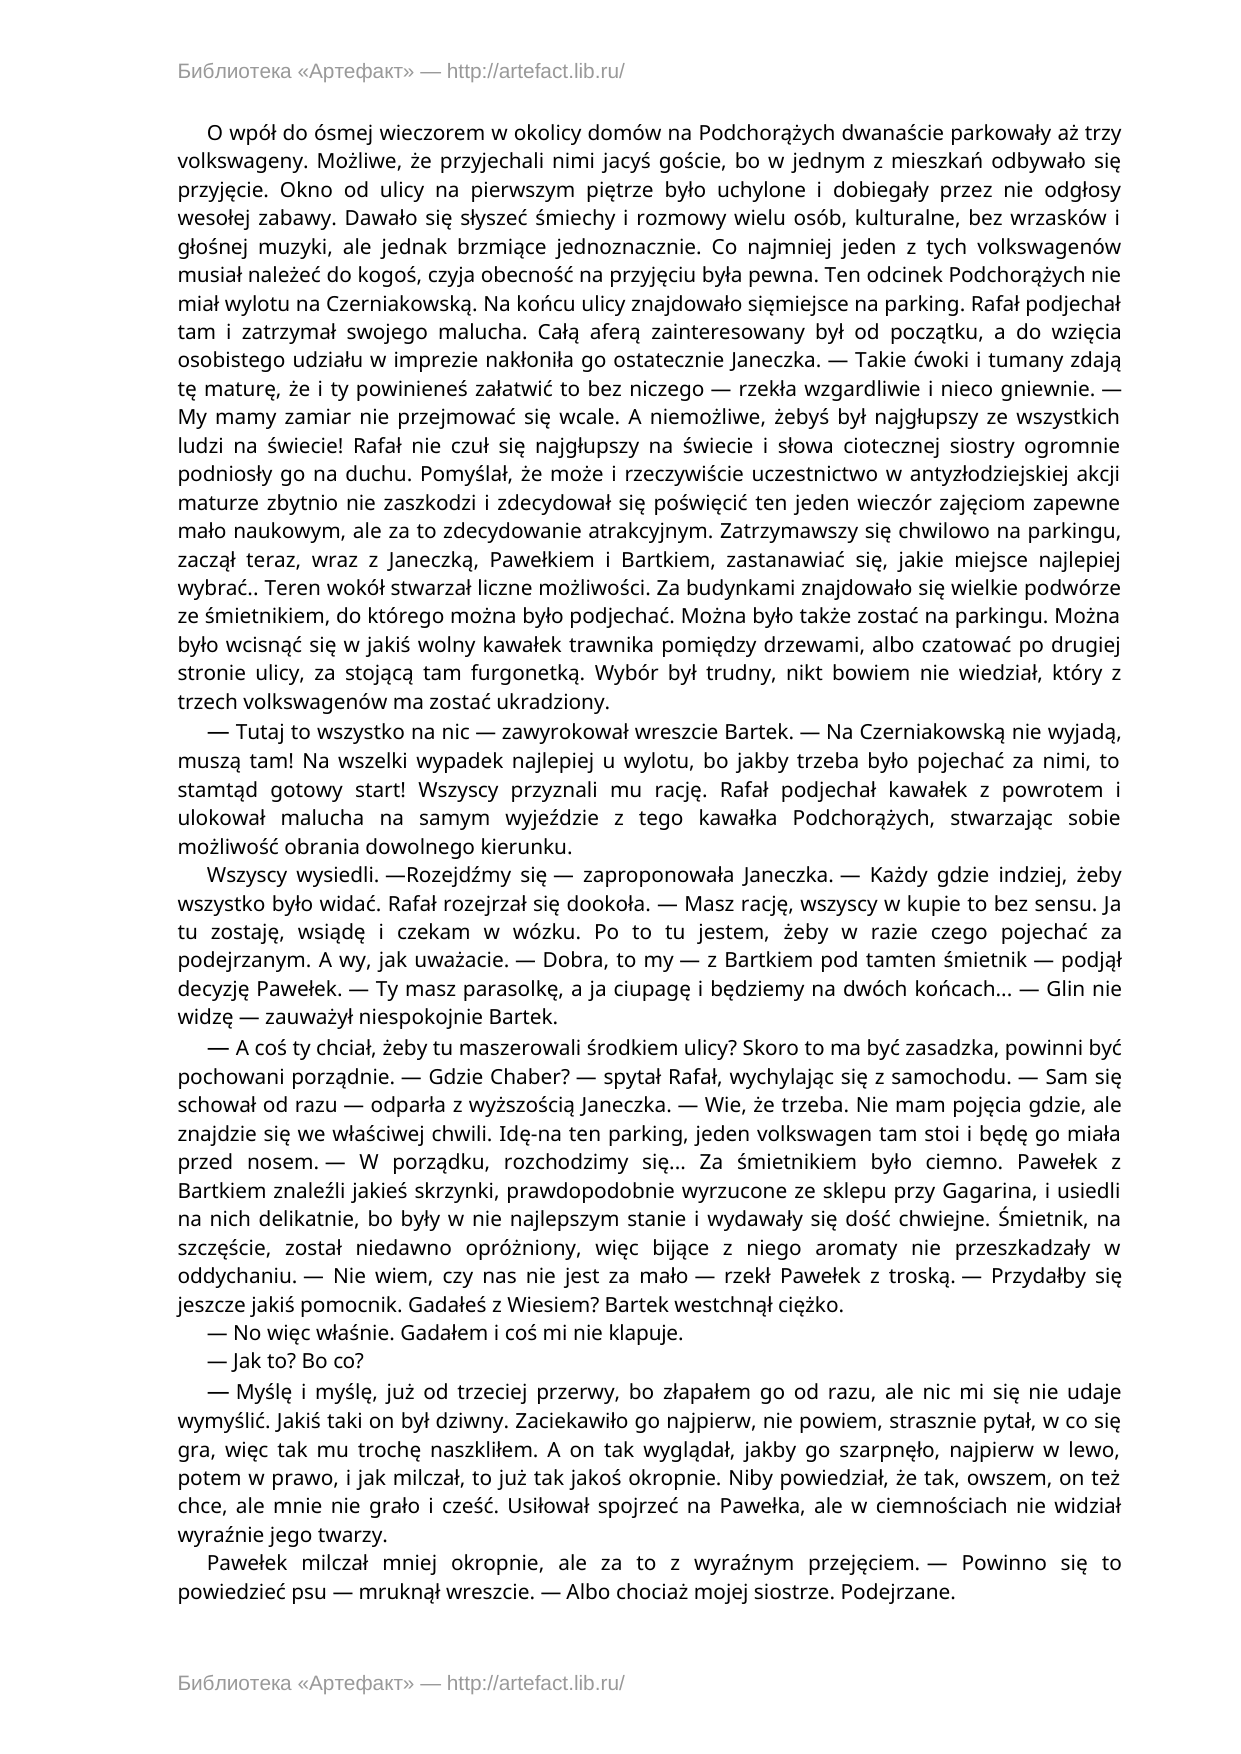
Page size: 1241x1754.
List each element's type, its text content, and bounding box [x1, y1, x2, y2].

text — Jak to? Bo co? [177, 1347, 1122, 1375]
text — Myślę i myślę, już od trzeciej przerwy, bo złapałem go od razu, ale nic mi się nie udaje wymyślić. Jakiś taki on był dziwny. Zaciekawiło go najpierw, nie powiem, strasznie pytał, w co się gra, więc tak mu trochę naszkliłem. A on tak wyglądał, jakby go szarpnęło, najpierw w lewo, potem w prawo, i jak milczał, to już tak jakoś okropnie. Niby powiedział, że tak, owszem, on też chce, ale mnie nie grało i cześć. Usiłował spojrzeć na Pawełka, ale w ciemnościach nie widział wyraźnie jego twarzy. [177, 1375, 1122, 1548]
text Wszyscy wysiedli. —Rozejdźmy się — zaproponowała Janeczka. — Każdy gdzie indziej, żeby wszystko było widać. Rafał rozejrzał się dookoła. — Masz rację, wszyscy w kupie to bez sensu. Ja tu zostaję, wsiądę i czekam w wózku. Po to tu jestem, żeby w razie czego pojechać za podejrzanym. A wy, jak uważacie. — Dobra, to my — z Bartkiem pod tamten śmietnik — podjął decyzję Pawełek. — Ty masz parasolkę, a ja ciupagę i będziemy na dwóch końcach... — Glin nie widzę — zauważył niespokojnie Bartek. [177, 860, 1122, 1031]
text — A coś ty chciał, żeby tu maszerowali środkiem ulicy? Skoro to ma być zasadzka, powinni być pochowani porządnie. — Gdzie Chaber? — spytał Rafał, wychylając się z samochodu. — Sam się schował od razu — odparła z wyższością Janeczka. — Wie, że trzeba. Nie mam pojęcia gdzie, ale znajdzie się we właściwej chwili. Idę-na ten parking, jeden volkswagen tam stoi i będę go miała przed nosem. — W porządku, rozchodzimy się... Za śmietnikiem było ciemno. Pawełek z Bartkiem znaleźli jakieś skrzynki, prawdopodobnie wyrzucone ze sklepu przy Gagarina, i usiedli na nich delikatnie, bo były w nie najlepszym stanie i wydawały się dość chwiejne. Śmietnik, na szczęście, został niedawno opróżniony, więc bijące z niego aromaty nie przeszkadzały w oddychaniu. — Nie wiem, czy nas nie jest za mało — rzekł Pawełek z troską. — Przydałby się jeszcze jakiś pomocnik. Gadałeś z Wiesiem? Bartek westchnął ciężko. [177, 1031, 1122, 1318]
text Pawełek milczał mniej okropnie, ale za to z wyraźnym przejęciem. — Powinno się to powiedzieć psu — mruknął wreszcie. — Albo chociaż mojej siostrze. Podejrzane. [177, 1548, 1122, 1605]
text O wpół do ósmej wieczorem w okolicy domów na Podchorążych dwanaście parkowały aż trzy volkswageny. Możliwe, że przyjechali nimi jacyś goście, bo w jednym z mieszkań odbywało się przyjęcie. Okno od ulicy na pierwszym piętrze było uchylone i dobiegały przez nie odgłosy wesołej zabawy. Dawało się słyszeć śmiechy i rozmowy wielu osób, kulturalne, bez wrzasków i głośnej muzyki, ale jednak brzmiące jednoznacznie. Co najmniej jeden z tych volkswagenów musiał należeć do kogoś, czyja obecność na przyjęciu była pewna. Ten odcinek Podchorążych nie miał wylotu na Czerniakowską. Na końcu ulicy znajdowało sięmiejsce na parking. Rafał podjechał tam i zatrzymał swojego malucha. Całą aferą zainteresowany był od początku, a do wzięcia osobistego udziału w imprezie nakłoniła go ostatecznie Janeczka. — Takie ćwoki i tumany zdają tę maturę, że i ty powinieneś załatwić to bez niczego — rzekła wzgardliwie i nieco gniewnie. — My mamy zamiar nie przejmować się wcale. A niemożliwe, żebyś był najgłupszy ze wszystkich ludzi na świecie! Rafał nie czuł się najgłupszy na świecie i słowa ciotecznej siostry ogromnie podniosły go na duchu. Pomyślał, że może i rzeczywiście uczestnictwo w antyzłodziejskiej akcji maturze zbytnio nie zaszkodzi i zdecydował się poświęcić ten jeden wieczór zajęciom zapewne mało naukowym, ale za to zdecydowanie atrakcyjnym. Zatrzymawszy się chwilowo na parkingu, zaczął teraz, wraz z Janeczką, Pawełkiem i Bartkiem, zastanawiać się, jakie miejsce najlepiej wybrać.. Teren wokół stwarzał liczne możliwości. Za budynkami znajdowało się wielkie podwórze ze śmietnikiem, do którego można było podjechać. Można było także zostać na parkingu. Można było wcisnąć się w jakiś wolny kawałek trawnika pomiędzy drzewami, albo czatować po drugiej stronie ulicy, za stojącą tam furgonetką. Wybór był trudny, nikt bowiem nie wiedział, który z trzech volkswagenów ma zostać ukradziony. [177, 118, 1122, 715]
text — Tutaj to wszystko na nic — zawyrokował wreszcie Bartek. — Na Czerniakowską nie wyjadą, muszą tam! Na wszelki wypadek najlepiej u wylotu, bo jakby trzeba było pojechać za nimi, to stamtąd gotowy start! Wszyscy przyznali mu rację. Rafał podjechał kawałek z powrotem i ulokował malucha na samym wyjeździe z tego kawałka Podchorążych, stwarzając sobie możliwość obrania dowolnego kierunku. [177, 715, 1122, 860]
text — No więc właśnie. Gadałem i coś mi nie klapuje. [177, 1318, 1122, 1347]
